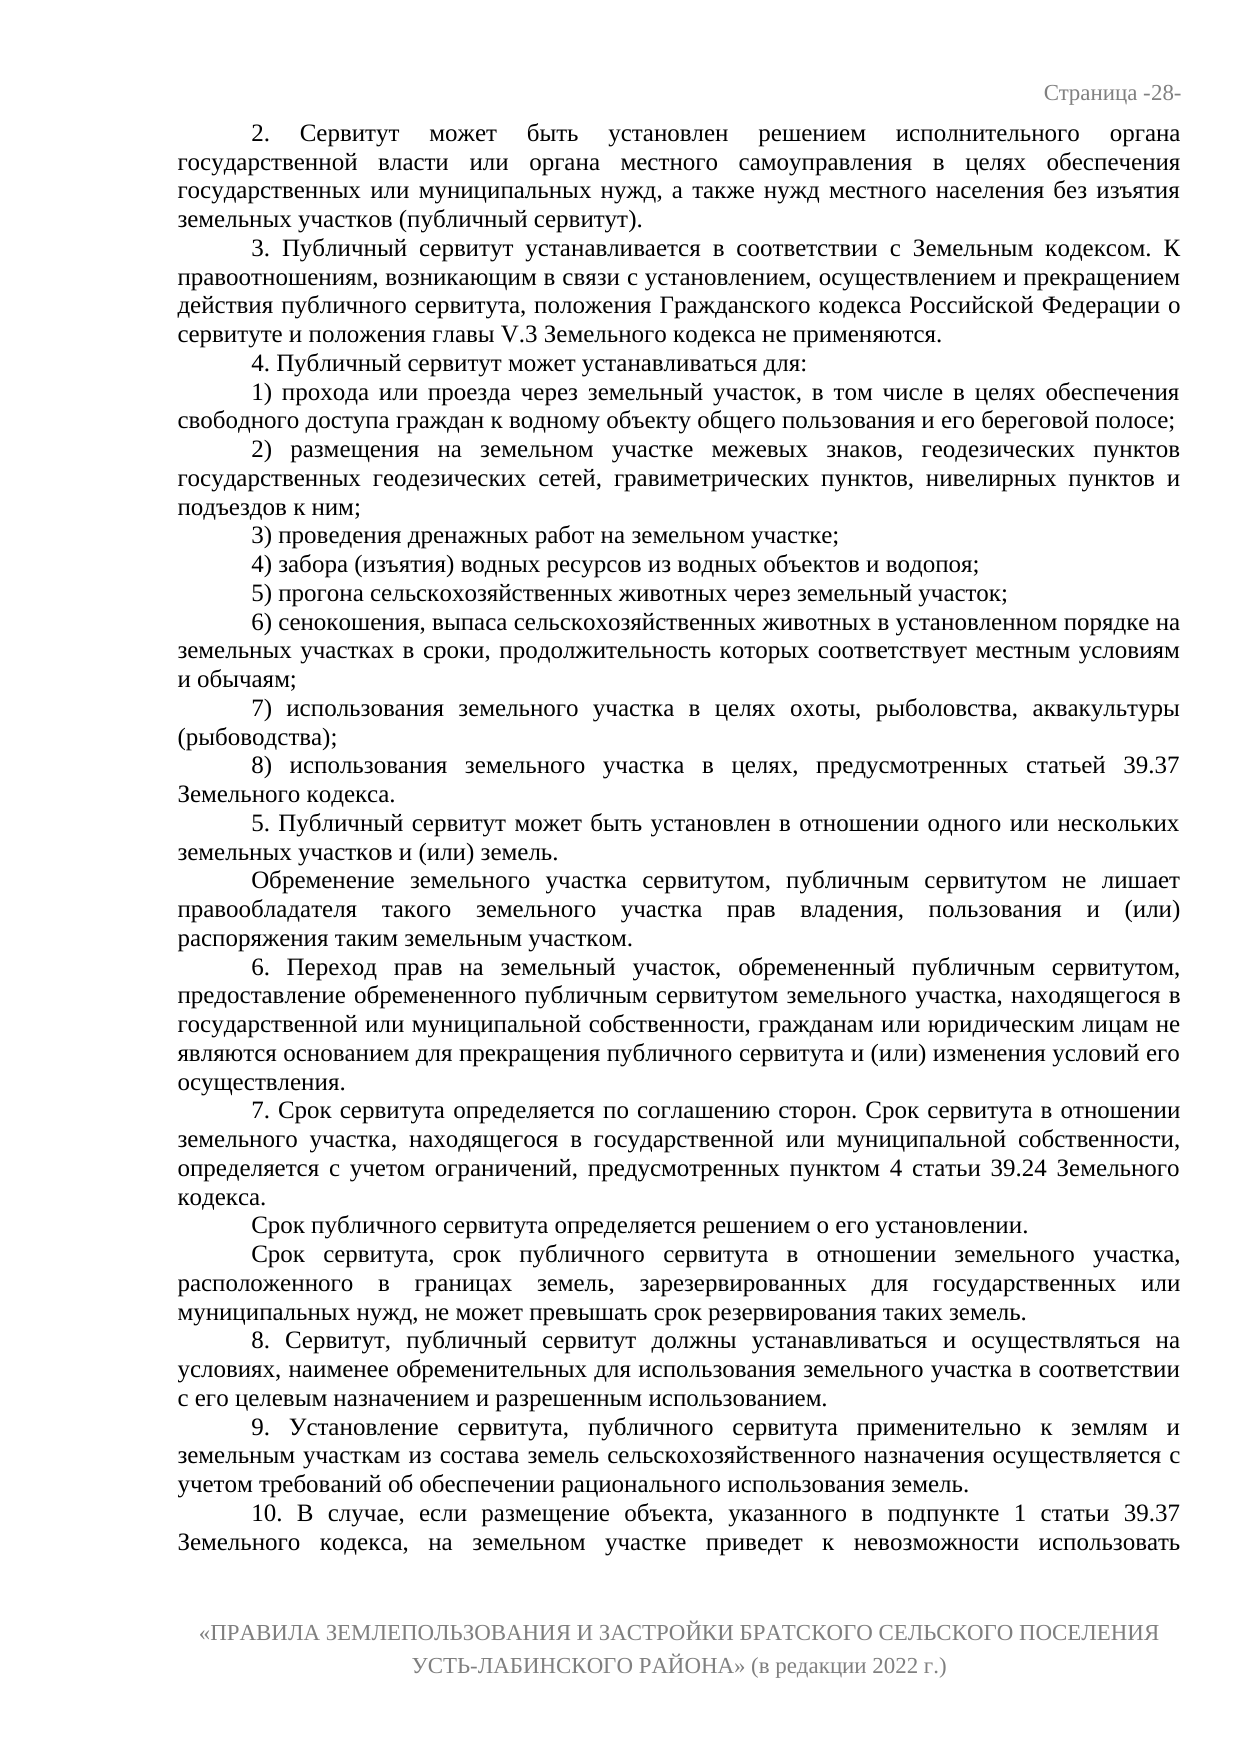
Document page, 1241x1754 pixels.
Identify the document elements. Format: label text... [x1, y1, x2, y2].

text 5) прогона сельскохозяйственных животных через земельный участок; [177, 578, 1181, 607]
text 8) использования земельного участка в целях, предусмотренных статьей 39.37 Земельного кодекса. [177, 751, 1181, 808]
text 8. Сервитут, публичный сервитут должны устанавливаться и осуществляться на условиях, наименее обременительных для использования земельного участка в соответствии с его целевым назначением и разрешенным использованием. [177, 1326, 1181, 1412]
text 6) сенокошения, выпаса сельскохозяйственных животных в установленном порядке на земельных участках в сроки, продолжительность которых соответствует местным условиям и обычаям; [177, 607, 1181, 693]
text 2. Сервитут может быть установлен решением исполнительного органа государственной власти или органа местного самоуправления в целях обеспечения государственных или муниципальных нужд, а также нужд местного населения без изъятия земельных участков (публичный сервитут). [177, 118, 1181, 233]
text 7) использования земельного участка в целях охоты, рыболовства, аквакультуры (рыбоводства); [177, 693, 1181, 751]
text 5. Публичный сервитут может быть установлен в отношении одного или нескольких земельных участков и (или) земель. [177, 808, 1181, 866]
text 7. Срок сервитута определяется по соглашению сторон. Срок сервитута в отношении земельного участка, находящегося в государственной или муниципальной собственности, определяется с учетом ограничений, предусмотренных пунктом 4 статьи 39.24 Земельного кодекса. [177, 1096, 1181, 1211]
text 4) забора (изъятия) водных ресурсов из водных объектов и водопоя; [177, 549, 1181, 578]
text Срок публичного сервитута определяется решением о его установлении. [177, 1211, 1181, 1239]
text 3. Публичный сервитут устанавливается в соответствии с Земельным кодексом. К правоотношениям, возникающим в связи с установлением, осуществлением и прекращением действия публичного сервитута, положения Гражданского кодекса Российской Федерации о сервитуте и положения главы V.3 Земельного кодекса не применяются. [177, 233, 1181, 348]
text 9. Установление сервитута, публичного сервитута применительно к землям и земельным участкам из состава земель сельскохозяйственного назначения осуществляется с учетом требований об обеспечении рационального использования земель. [177, 1412, 1181, 1498]
text Срок сервитута, срок публичного сервитута в отношении земельного участка, расположенного в границах земель, зарезервированных для государственных или муниципальных нужд, не может превышать срок резервирования таких земель. [177, 1239, 1181, 1326]
text 4. Публичный сервитут может устанавливаться для: [177, 348, 1181, 377]
text 3) проведения дренажных работ на земельном участке; [177, 521, 1181, 549]
text Обременение земельного участка сервитутом, публичным сервитутом не лишает правообладателя такого земельного участка прав владения, пользования и (или) распоряжения таким земельным участком. [177, 866, 1181, 952]
text 2) размещения на земельном участке межевых знаков, геодезических пунктов государственных геодезических сетей, гравиметрических пунктов, нивелирных пунктов и подъездов к ним; [177, 434, 1181, 521]
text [177, 1498, 1181, 1556]
text 1) прохода или проезда через земельный участок, в том числе в целях обеспечения свободного доступа граждан к водному объекту общего пользования и его береговой полосе; [177, 377, 1181, 434]
text 6. Переход прав на земельный участок, обремененный публичным сервитутом, предоставление обремененного публичным сервитутом земельного участка, находящегося в государственной или муниципальной собственности, гражданам или юридическим лицам не являются основанием для прекращения публичного сервитута и (или) изменения условий его осуществления. [177, 952, 1181, 1096]
